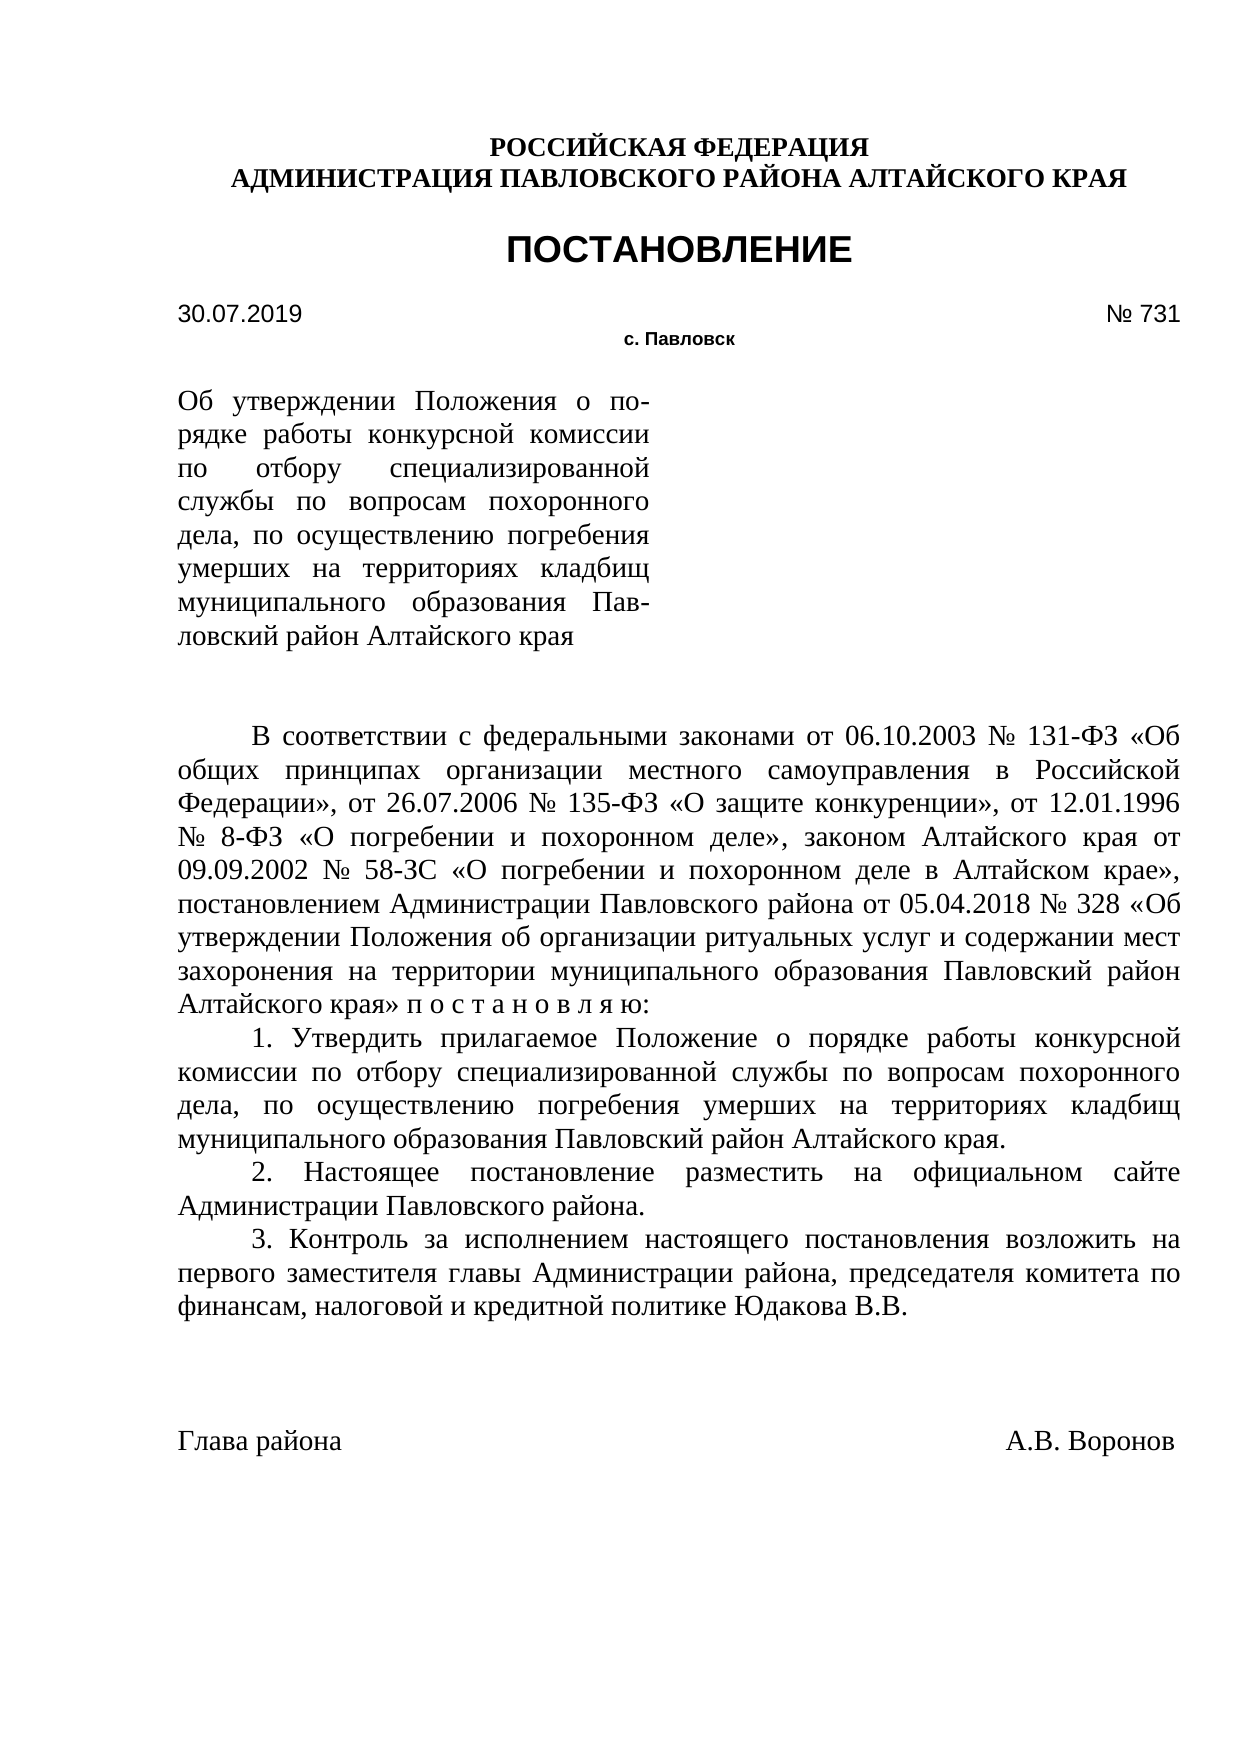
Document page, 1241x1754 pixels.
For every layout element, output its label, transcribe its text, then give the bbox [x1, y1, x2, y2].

text Глава района А.В. Воронов [177, 1423, 1181, 1456]
text 2. Настоящее постановление разместить на официальном сайте Администрации Павловского района. [177, 1154, 1181, 1221]
text 1. Утвердить прилагаемое Положение о порядке работы конкурсной комиссии по отбору специализированной службы по вопросам похоронного дела, по осуществлению погребения умерших на территориях кладбищ муниципального образования Павловский район Алтайского края. [177, 1020, 1181, 1154]
text 3. Контроль за исполнением настоящего постановления возложить на первого заместителя главы Администрации района, председателя комитета по финансам, налоговой и кредитной политике Юдакова В.В. [177, 1221, 1181, 1322]
text АДМИНИСТРАЦИЯ ПАВЛОВСКОГО РАЙОНА АЛТАЙСКОГО КРАЯ [177, 162, 1181, 194]
table_header Об утверждении Положения о порядке работы конкурсной комиссии по отбору специализированной службы по вопросам похоронного дела, по осуществлению погребения умерших на территориях кладбищ муниципального образования Павловский район Алтайского края [166, 349, 650, 651]
subtitle ПОСТАНОВЛЕНИЕ [177, 227, 1181, 270]
text В соответствии с федеральными законами от 06.10.2003 № 131-ФЗ «Об общих принципах организации местного самоуправления в Российской Федерации», от 26.07.2006 № 135-ФЗ «О защите конкуренции», от 12.01.1996 № 8-ФЗ «О погребении и похоронном деле», законом Алтайского края от 09.09.2002 № 58-ЗС «О погребении и похоронном деле в Алтайском крае», постановлением Администрации Павловского района от 05.04.2018 № 328 «Об утверждении Положения об организации ритуальных услуг и содержании мест захоронения на территории муниципального образования Павловский район Алтайского края» п о с т а н о в л я ю: [177, 718, 1181, 1020]
text с. Павловск [177, 328, 1181, 349]
text РОССИЙСКАЯ ФЕДЕРАЦИЯ [177, 131, 1181, 162]
text 30.07.2019 № 731 [177, 299, 1181, 328]
